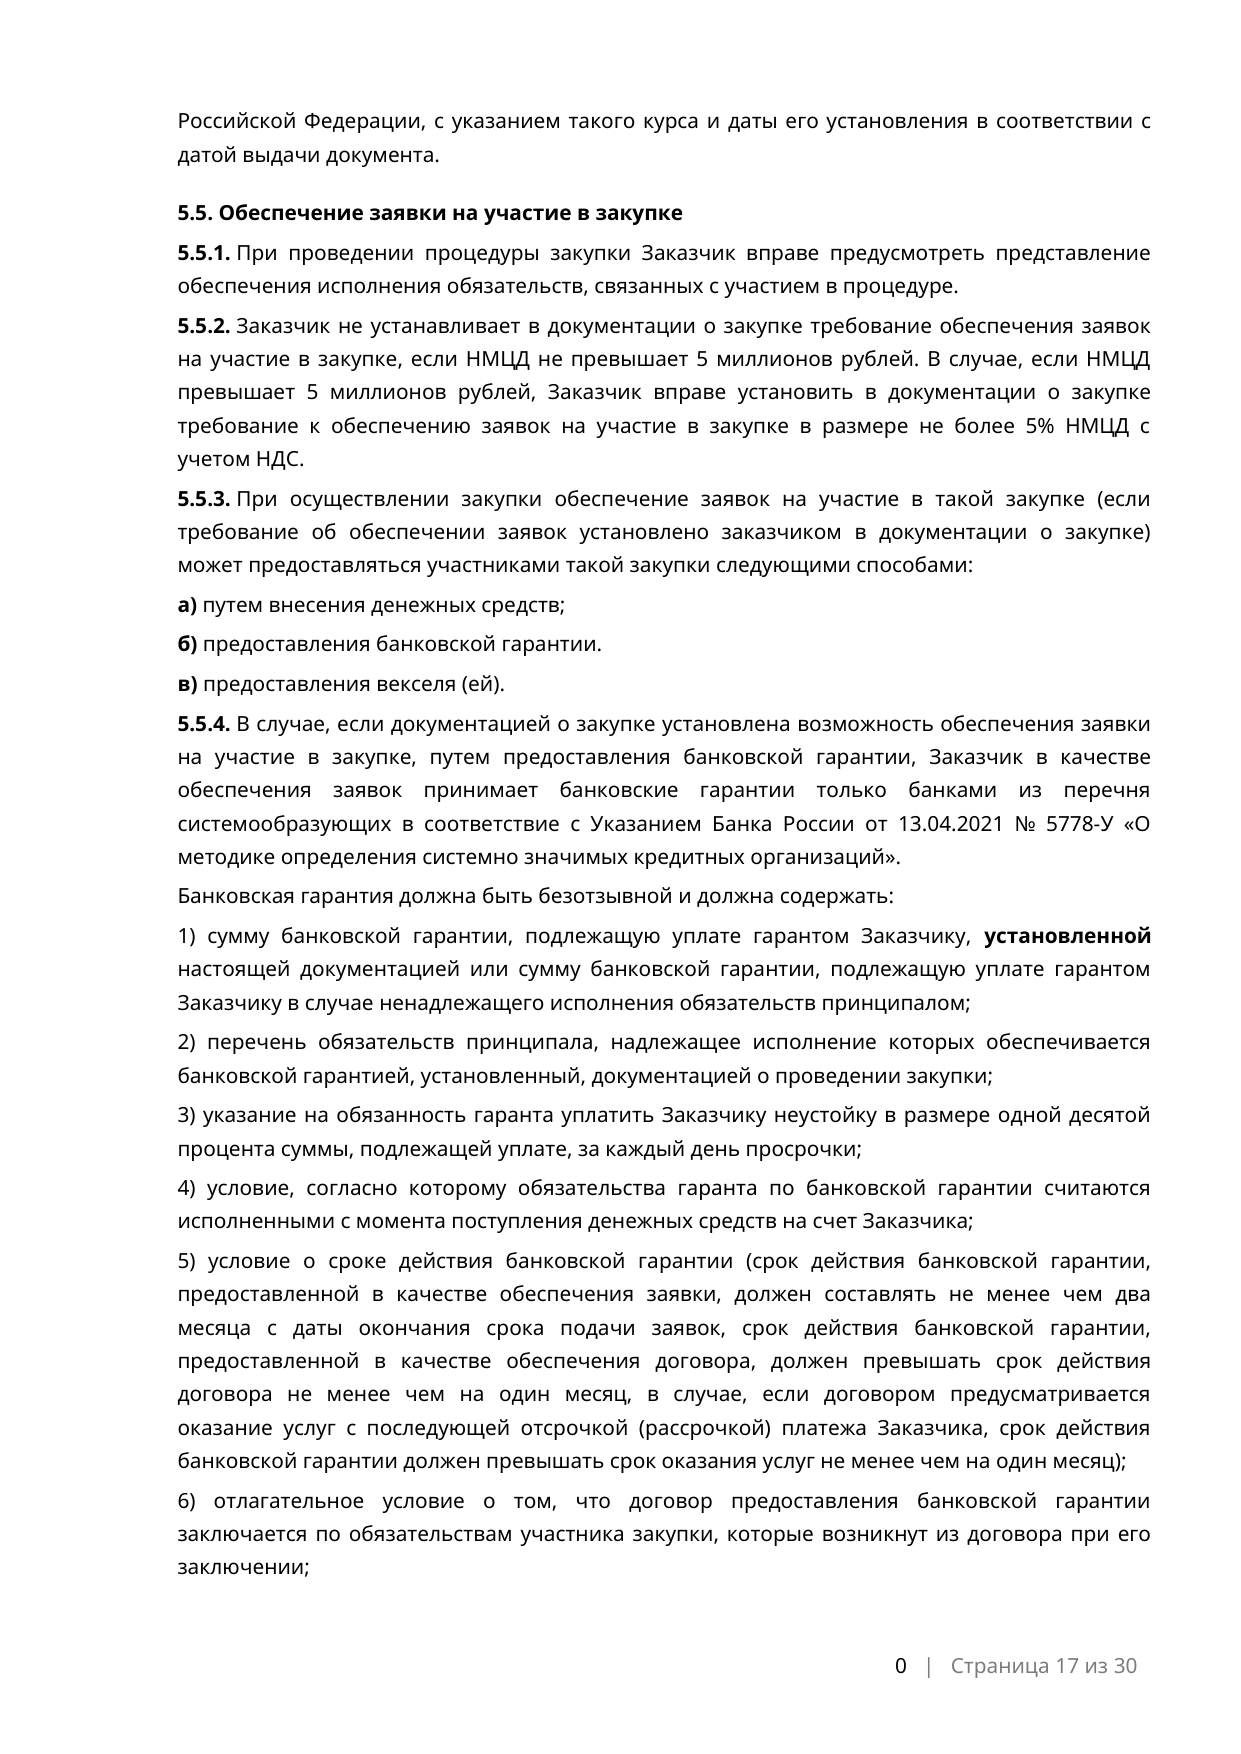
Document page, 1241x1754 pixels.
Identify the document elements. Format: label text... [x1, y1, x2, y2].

text Обеспечение заявки на участие в закупке [177, 194, 1152, 227]
text При проведении процедуры закупки Заказчик вправе предусмотреть представление обеспечения исполнения обязательств, связанных с участием в процедуре. [177, 233, 1152, 300]
text Заказчик не устанавливает в документации о закупке требование обеспечения заявок на участие в закупке, если НМЦД не превышает 5 миллионов рублей. В случае, если НМЦД превышает 5 миллионов рублей, Заказчик вправе установить в документации о закупке требование к обеспечению заявок на участие в закупке в размере не более 5% НМЦД с учетом НДС. [177, 306, 1152, 473]
list а) путем внесения денежных средств; [177, 586, 1152, 619]
text При осуществлении закупки обеспечение заявок на участие в такой закупке (если требование об обеспечении заявок установлено заказчиком в документации о закупке) может предоставляться участниками такой закупки следующими способами: [177, 479, 1152, 579]
list Банковская гарантия должна быть безотзывной и должна содержать: [177, 877, 1152, 911]
list 1) сумму банковской гарантии, подлежащую уплате гарантом Заказчику, установленной настоящей документацией или сумму банковской гарантии, подлежащую уплате гарантом Заказчику в случае ненадлежащего исполнения обязательств принципалом; [177, 917, 1152, 1017]
text В случае, если документацией о закупке установлена возможность обеспечения заявки на участие в закупке, путем предоставления банковской гарантии, Заказчик в качестве обеспечения заявок принимает банковские гарантии только банками из перечня системообразующих в соответствие с Указанием Банка России от 13.04.2021 № 5778-У «О методике определения системно значимых кредитных организаций». [177, 704, 1152, 871]
list б) предоставления банковской гарантии. [177, 625, 1152, 658]
list 2) перечень обязательств принципала, надлежащее исполнение которых обеспечивается банковской гарантией, установленный, документацией о проведении закупки; [177, 1023, 1152, 1090]
list 4) условие, согласно которому обязательства гаранта по банковской гарантии считаются исполненными с момента поступления денежных средств на счет Заказчика; [177, 1169, 1152, 1236]
list в) предоставления векселя (ей). [177, 665, 1152, 698]
list 5) условие о сроке действия банковской гарантии (срок действия банковской гарантии, предоставленной в качестве обеспечения заявки, должен составлять не менее чем два месяца с даты окончания срока подачи заявок, срок действия банковской гарантии, предоставленной в качестве обеспечения договора, должен превышать срок действия договора не менее чем на один месяц, в случае, если договором предусматривается оказание услуг с последующей отсрочкой (рассрочкой) платежа Заказчика, срок действия банковской гарантии должен превышать срок оказания услуг не менее чем на один месяц); [177, 1242, 1152, 1475]
list 3) указание на обязанность гаранта уплатить Заказчику неустойку в размере одной десятой процента суммы, подлежащей уплате, за каждый день просрочки; [177, 1096, 1152, 1163]
list 6) отлагательное условие о том, что договор предоставления банковской гарантии заключается по обязательствам участника закупки, которые возникнут из договора при его заключении; [177, 1481, 1152, 1581]
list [177, 102, 1152, 169]
